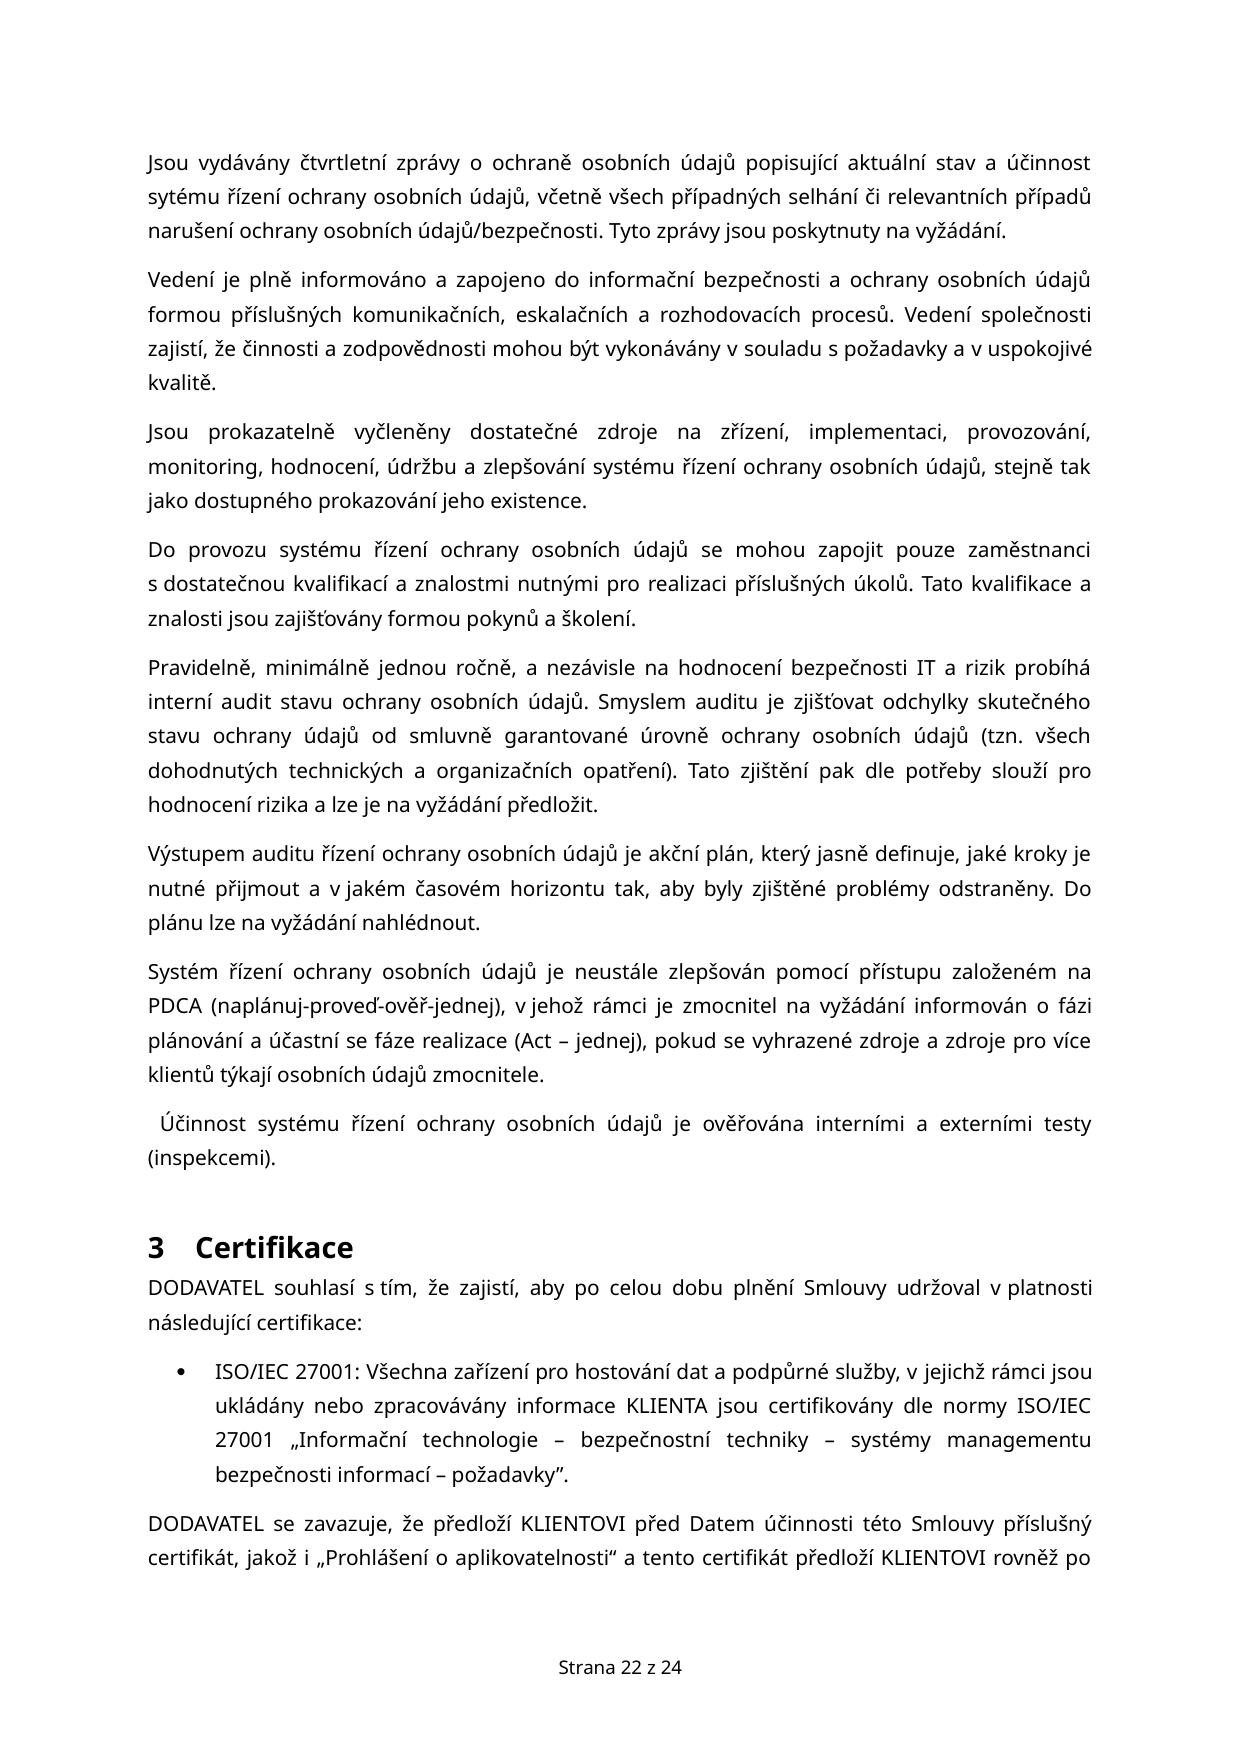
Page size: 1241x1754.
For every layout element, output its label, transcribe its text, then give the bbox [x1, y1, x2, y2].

list Vedení je plně informováno a zapojeno do informační bezpečnosti a ochrany osobních údajů formou příslušných komunikačních, eskalačních a rozhodovacích procesů. Vedení společnosti zajistí, že činnosti a zodpovědnosti mohou být vykonávány v souladu s požadavky a v uspokojivé kvalitě. [148, 265, 1093, 397]
list Systém řízení ochrany osobních údajů je neustále zlepšován pomocí přístupu založeném na PDCA (naplánuj-proveď-ověř-jednej), v jehož rámci je zmocnitel na vyžádání informován o fázi plánování a účastní se fáze realizace (Act – jednej), pokud se vyhrazené zdroje a zdroje pro více klientů týkají osobních údajů zmocnitele. [148, 957, 1093, 1088]
list Výstupem auditu řízení ochrany osobních údajů je akční plán, který jasně definuje, jaké kroky je nutné přijmout a v jakém časovém horizontu tak, aby byly zjištěné problémy odstraněny. Do plánu lze na vyžádání nahlédnout. [148, 839, 1093, 936]
list Účinnost systému řízení ochrany osobních údajů je ověřována interními a externími testy (inspekcemi). [148, 1109, 1093, 1172]
subtitle Certifikace [148, 1228, 1093, 1267]
list Jsou vydávány čtvrtletní zprávy o ochraně osobních údajů popisující aktuální stav a účinnost sytému řízení ochrany osobních údajů, včetně všech případných selhání či relevantních případů narušení ochrany osobních údajů/bezpečnosti. Tyto zprávy jsou poskytnuty na vyžádání. [148, 148, 1093, 245]
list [148, 1509, 1093, 1572]
list DODAVATEL souhlasí s tím, že zajistí, aby po celou dobu plnění Smlouvy udržoval v platnosti následující certifikace: [148, 1273, 1093, 1336]
list Pravidelně, minimálně jednou ročně, a nezávisle na hodnocení bezpečnosti IT a rizik probíhá interní audit stavu ochrany osobních údajů. Smyslem auditu je zjišťovat odchylky skutečného stavu ochrany údajů od smluvně garantované úrovně ochrany osobních údajů (tzn. všech dohodnutých technických a organizačních opatření). Tato zjištění pak dle potřeby slouží pro hodnocení rizika a lze je na vyžádání předložit. [148, 653, 1093, 819]
list ISO/IEC 27001: Všechna zařízení pro hostování dat a podpůrné služby, v jejichž rámci jsou ukládány nebo zpracovávány informace KLIENTA jsou certifikovány dle normy ISO/IEC 27001 „Informační technologie – bezpečnostní techniky – systémy managementu bezpečnosti informací – požadavky”. [177, 1357, 1093, 1488]
list Jsou prokazatelně vyčleněny dostatečné zdroje na zřízení, implementaci, provozování, monitoring, hodnocení, údržbu a zlepšování systému řízení ochrany osobních údajů, stejně tak jako dostupného prokazování jeho existence. [148, 417, 1093, 514]
list Do provozu systému řízení ochrany osobních údajů se mohou zapojit pouze zaměstnanci s dostatečnou kvalifikací a znalostmi nutnými pro realizaci příslušných úkolů. Tato kvalifikace a znalosti jsou zajišťovány formou pokynů a školení. [148, 535, 1093, 632]
